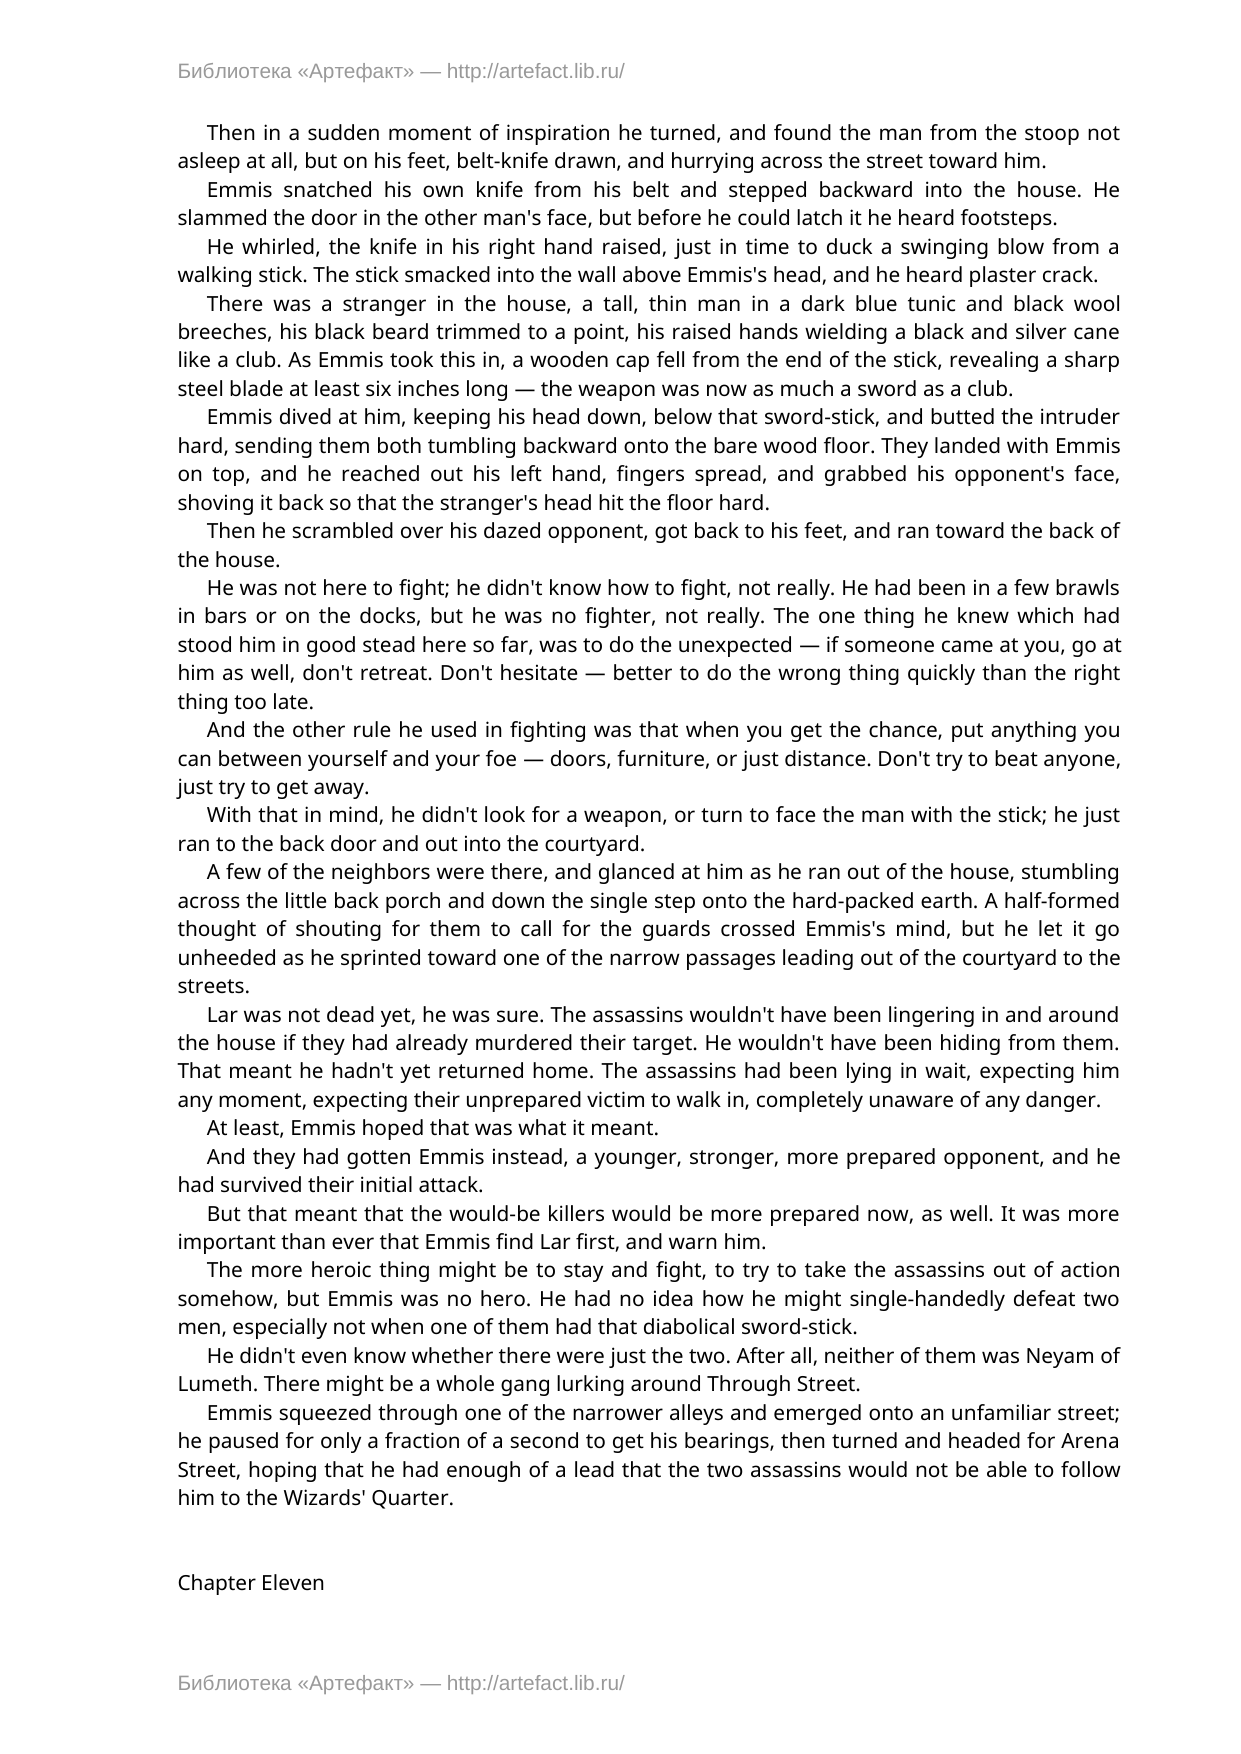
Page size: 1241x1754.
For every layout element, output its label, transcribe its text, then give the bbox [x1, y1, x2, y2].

text He whirled, the knife in his right hand raised, just in time to duck a swinging blow from a walking stick. The stick smacked into the wall above Emmis's head, and he heard plaster crack. [177, 232, 1122, 289]
text And the other rule he used in fighting was that when you get the chance, put anything you can between yourself and your foe — doors, furniture, or just distance. Don't try to beat anyone, just try to get away. [177, 715, 1122, 801]
text Emmis snatched his own knife from his belt and stepped backward into the house. He slammed the door in the other man's face, but before he could latch it he heard footsteps. [177, 175, 1122, 232]
text The more heroic thing might be to stay and fight, to try to take the assassins out of action somehow, but Emmis was no hero. He had no idea how he might single-handedly defeat two men, especially not when one of them had that diabolical sword-stick. [177, 1256, 1122, 1341]
text Then in a sudden moment of inspiration he turned, and found the man from the stoop not asleep at all, but on his feet, belt-knife drawn, and hurrying across the street toward him. [177, 118, 1122, 175]
text Emmis dived at him, keeping his head down, below that sword-stick, and butted the intruder hard, sending them both tumbling backward onto the bare wood floor. They landed with Emmis on top, and he reached out his left hand, fingers spread, and grabbed his opponent's face, shoving it back so that the stranger's head hit the floor hard. [177, 402, 1122, 516]
text With that in mind, he didn't look for a weapon, or turn to face the man with the stick; he just ran to the back door and out into the courtyard. [177, 801, 1122, 857]
text There was a stranger in the house, a tall, thin man in a dark blue tunic and black wool breeches, his black beard trimmed to a point, his raised hands wielding a black and silver cane like a club. As Emmis took this in, a wooden cap fell from the end of the stick, revealing a sharp steel blade at least six inches long — the weapon was now as much a sword as a club. [177, 289, 1122, 402]
subtitle Chapter Eleven [177, 1568, 1122, 1597]
text He didn't even know whether there were just the two. After all, neither of them was Neyam of Lumeth. There might be a whole gang lurking around Through Street. [177, 1341, 1122, 1398]
text But that meant that the would-be killers would be more prepared now, as well. It was more important than ever that Emmis find Lar first, and warn him. [177, 1199, 1122, 1256]
text Lar was not dead yet, he was sure. The assassins wouldn't have been lingering in and around the house if they had already murdered their target. He wouldn't have been hiding from them. That meant he hadn't yet returned home. The assassins had been lying in wait, expecting him any moment, expecting their unprepared victim to walk in, completely unaware of any danger. [177, 1000, 1122, 1113]
text He was not here to fight; he didn't know how to fight, not really. He had been in a few brawls in bars or on the docks, but he was no fighter, not really. The one thing he knew which had stood him in good stead here so far, was to do the unexpected — if someone came at you, go at him as well, don't retreat. Don't hesitate — better to do the wrong thing quickly than the right thing too late. [177, 573, 1122, 715]
text Emmis squeezed through one of the narrower alleys and emerged onto an unfamiliar street; he paused for only a fraction of a second to get his bearings, then turned and headed for Arena Street, hoping that he had enough of a lead that the two assassins would not be able to follow him to the Wizards' Quarter. [177, 1398, 1122, 1512]
text Then he scrambled over his dazed opponent, got back to his feet, and ran toward the back of the house. [177, 516, 1122, 573]
text At least, Emmis hoped that was what it meant. [177, 1113, 1122, 1142]
text A few of the neighbors were there, and glanced at him as he ran out of the house, stumbling across the little back porch and down the single step onto the hard-packed earth. A half-formed thought of shouting for them to call for the guards crossed Emmis's mind, but he let it go unheeded as he sprinted toward one of the narrow passages leading out of the courtyard to the streets. [177, 857, 1122, 1000]
text And they had gotten Emmis instead, a younger, stronger, more prepared opponent, and he had survived their initial attack. [177, 1142, 1122, 1199]
